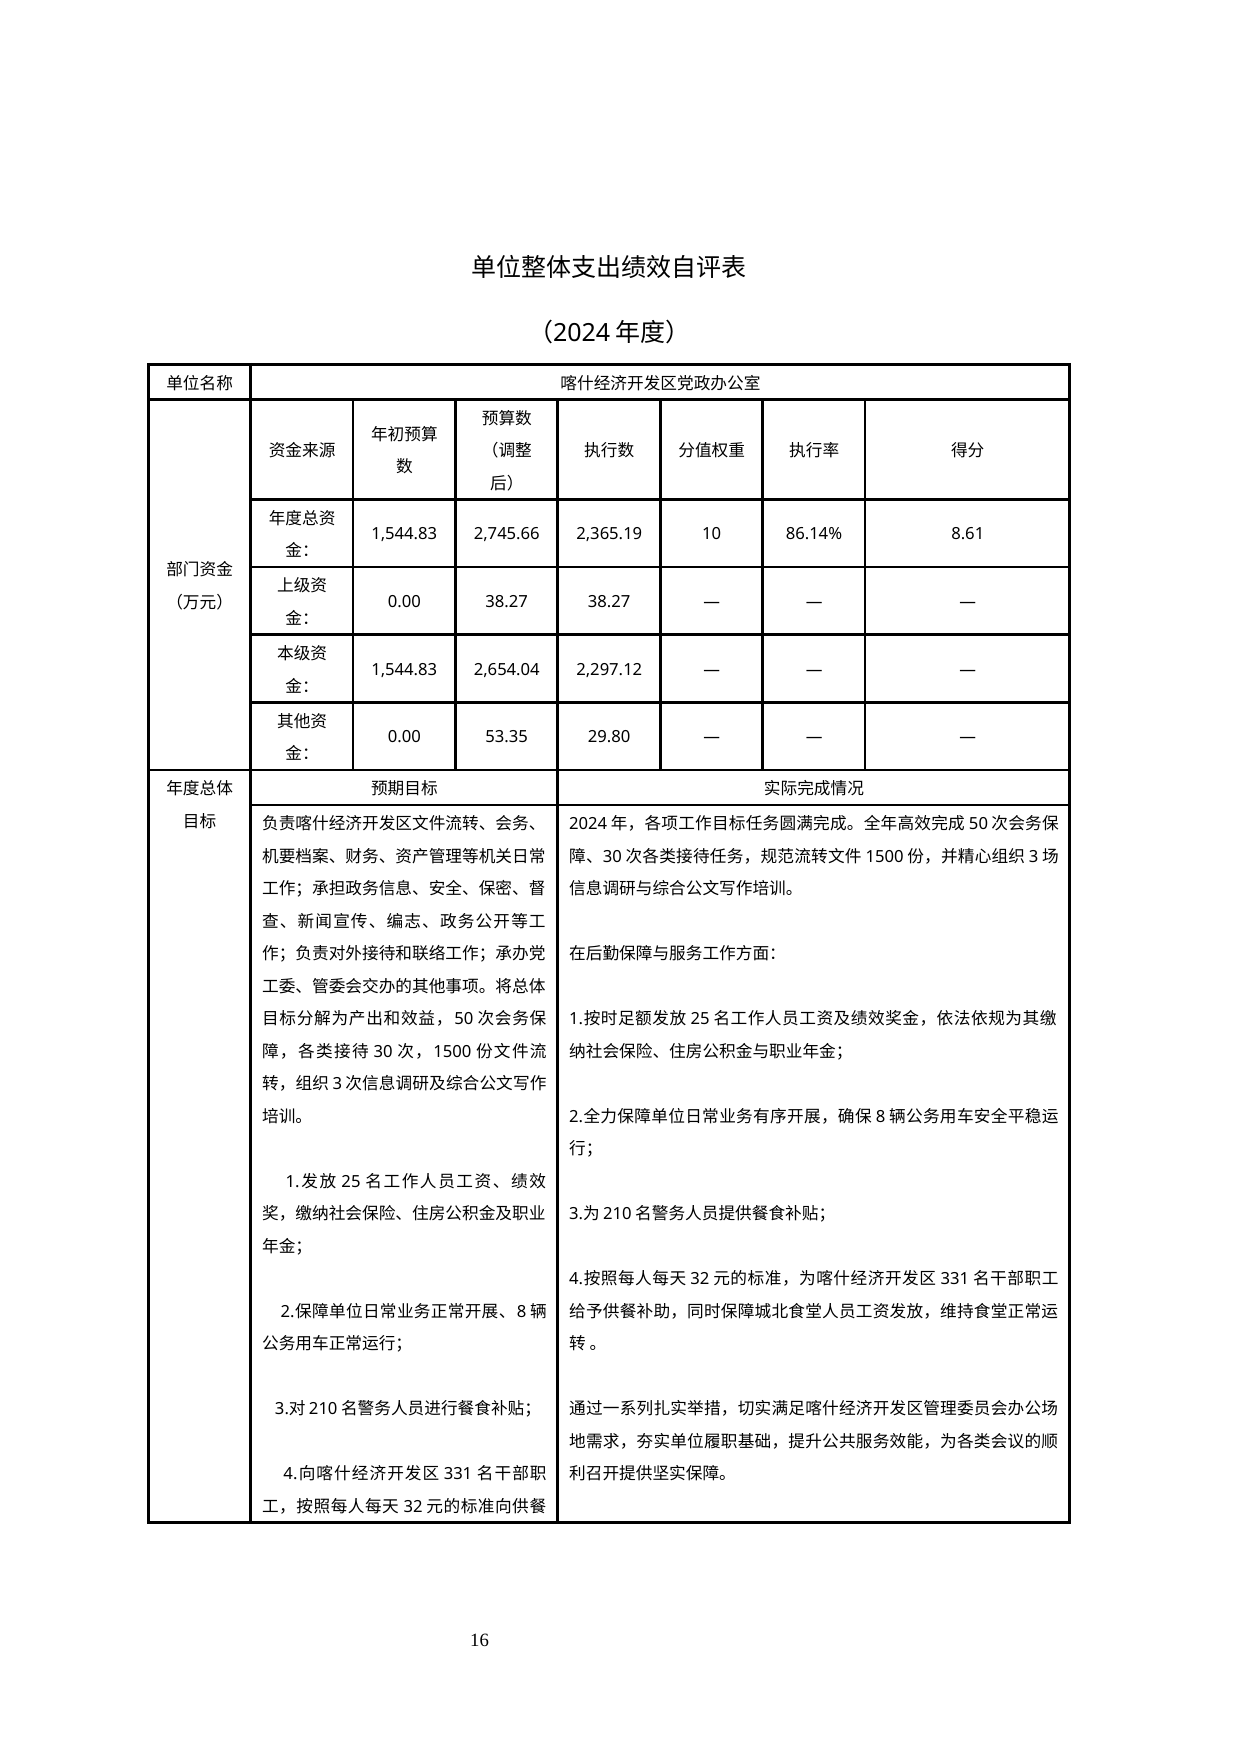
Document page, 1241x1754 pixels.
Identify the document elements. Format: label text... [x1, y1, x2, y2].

table_cell 得分 [866, 401, 1068, 498]
table_cell 年初预算数 [354, 401, 454, 498]
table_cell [252, 806, 556, 1521]
table_cell — [764, 636, 864, 701]
table_cell 预算数（调整后） [457, 401, 556, 498]
table_cell 2,365.19 [559, 501, 659, 566]
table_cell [559, 806, 1068, 1521]
table_cell 部门资金（万元） [150, 401, 249, 768]
table_cell 38.27 [559, 568, 659, 633]
table_cell 预期目标 [252, 771, 556, 804]
table_cell 实际完成情况 [559, 771, 1068, 804]
table_cell 53.35 [457, 704, 556, 768]
table_cell 资金来源 [252, 401, 352, 498]
table_cell 10 [662, 501, 761, 566]
table_cell 1,544.83 [354, 636, 454, 701]
table_cell — [866, 704, 1068, 768]
table_cell 年度总体目标 [150, 771, 249, 1521]
table_cell 其他资金： [252, 704, 352, 768]
table_cell 1,544.83 [354, 501, 454, 566]
table_cell — [764, 568, 864, 633]
table_cell 分值权重 [662, 401, 761, 498]
table_cell 上级资金： [252, 568, 352, 633]
table_cell 执行数 [559, 401, 659, 498]
table_cell 38.27 [457, 568, 556, 633]
table_cell 执行率 [764, 401, 864, 498]
table_cell 单位名称 [150, 366, 249, 398]
table_cell — [662, 704, 761, 768]
table_cell （2024年度） [148, 298, 1070, 363]
table_cell 年度总资金： [252, 501, 352, 566]
table_cell — [662, 568, 761, 633]
table_header 单位整体支出绩效自评表 [148, 233, 1070, 298]
table_cell 0.00 [354, 568, 454, 633]
table_cell — [866, 568, 1068, 633]
table_cell 喀什经济开发区党政办公室 [252, 366, 1068, 398]
table_cell 本级资金： [252, 636, 352, 701]
table_cell 29.80 [559, 704, 659, 768]
table_cell 2,654.04 [457, 636, 556, 701]
table_cell 8.61 [866, 501, 1068, 566]
table_cell — [764, 704, 864, 768]
table_cell — [866, 636, 1068, 701]
table_cell 86.14% [764, 501, 864, 566]
table_cell — [662, 636, 761, 701]
table_cell 0.00 [354, 704, 454, 768]
table_cell 2,297.12 [559, 636, 659, 701]
table_cell 2,745.66 [457, 501, 556, 566]
